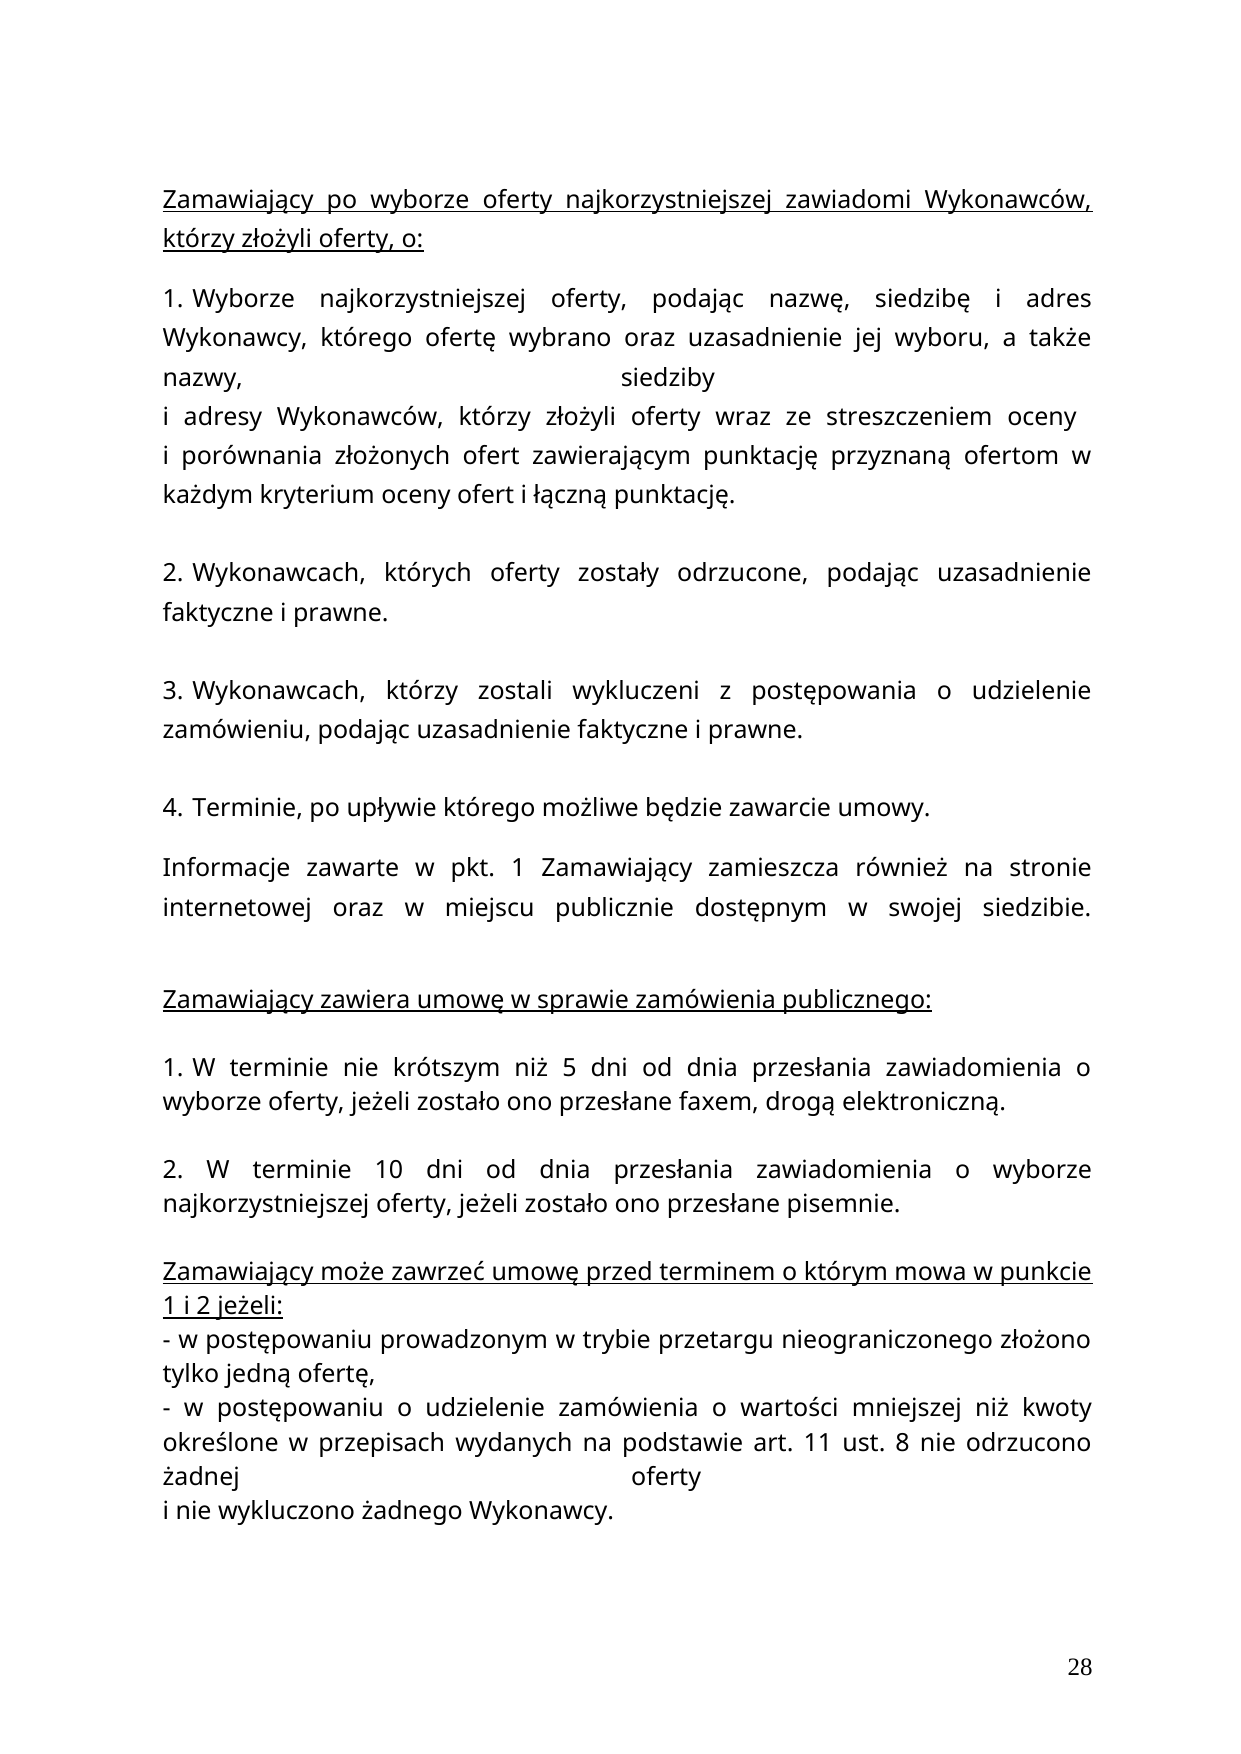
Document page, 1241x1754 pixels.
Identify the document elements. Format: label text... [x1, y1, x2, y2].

list Wyborze najkorzystniejszej oferty, podając nazwę, siedzibę i adres Wykonawcy, którego ofertę wybrano oraz uzasadnienie jej wyboru, a także nazwy, siedziby i adresy Wykonawców, którzy złożyli oferty wraz ze streszczeniem oceny i porównania złożonych ofert zawierającym punktację przyznaną ofertom w każdym kryterium oceny ofert i łączną punktację. [162, 281, 1093, 511]
list Wykonawcach, którzy zostali wykluczeni z postępowania o udzielenie zamówieniu, podając uzasadnienie faktyczne i prawne. [162, 672, 1093, 746]
text Zamawiający po wyborze oferty najkorzystniejszej zawiadomi Wykonawców, którzy złożyli oferty, o: [162, 212, 1093, 255]
list Wykonawcach, których oferty zostały odrzucone, podając uzasadnienie faktyczne i prawne. [162, 555, 1093, 628]
text 2. W terminie 10 dni od dnia przesłania zawiadomienia o wyborze najkorzystniejszej oferty, jeżeli zostało ono przesłane pisemnie. [162, 1152, 1093, 1220]
list Terminie, po upływie którego możliwe będzie zawarcie umowy. [162, 790, 1093, 824]
text Informacje zawarte w pkt. 1 Zamawiający zamieszcza również na stronie internetowej oraz w miejscu publicznie dostępnym w swojej siedzibie. [162, 850, 1093, 956]
text Zamawiający może zawrzeć umowę przed terminem o którym mowa w punkcie 1 i 2 jeżeli: [162, 1284, 1093, 1322]
list W terminie nie krótszym niż 5 dni od dnia przesłania zawiadomienia o wyborze oferty, jeżeli zostało ono przesłane faxem, drogą elektroniczną. [162, 1049, 1093, 1118]
text Zamawiający po wyborze oferty najkorzystniejszej zawiadomi Wykonawców, którzy złożyli oferty, o: [162, 182, 1093, 211]
text Zamawiający może zawrzeć umowę przed terminem o którym mowa w punkcie 1 i 2 jeżeli: [162, 1254, 1093, 1283]
text Zamawiający zawiera umowę w sprawie zamówienia publicznego: [162, 981, 1093, 1015]
text - w postępowaniu prowadzonym w trybie przetargu nieograniczonego złożono tylko jedną ofertę, [162, 1322, 1093, 1390]
text - w postępowaniu o udzielenie zamówienia o wartości mniejszej niż kwoty określone w przepisach wydanych na podstawie art. 11 ust. 8 nie odrzucono żadnej oferty i nie wykluczono żadnego Wykonawcy. [162, 1390, 1093, 1526]
